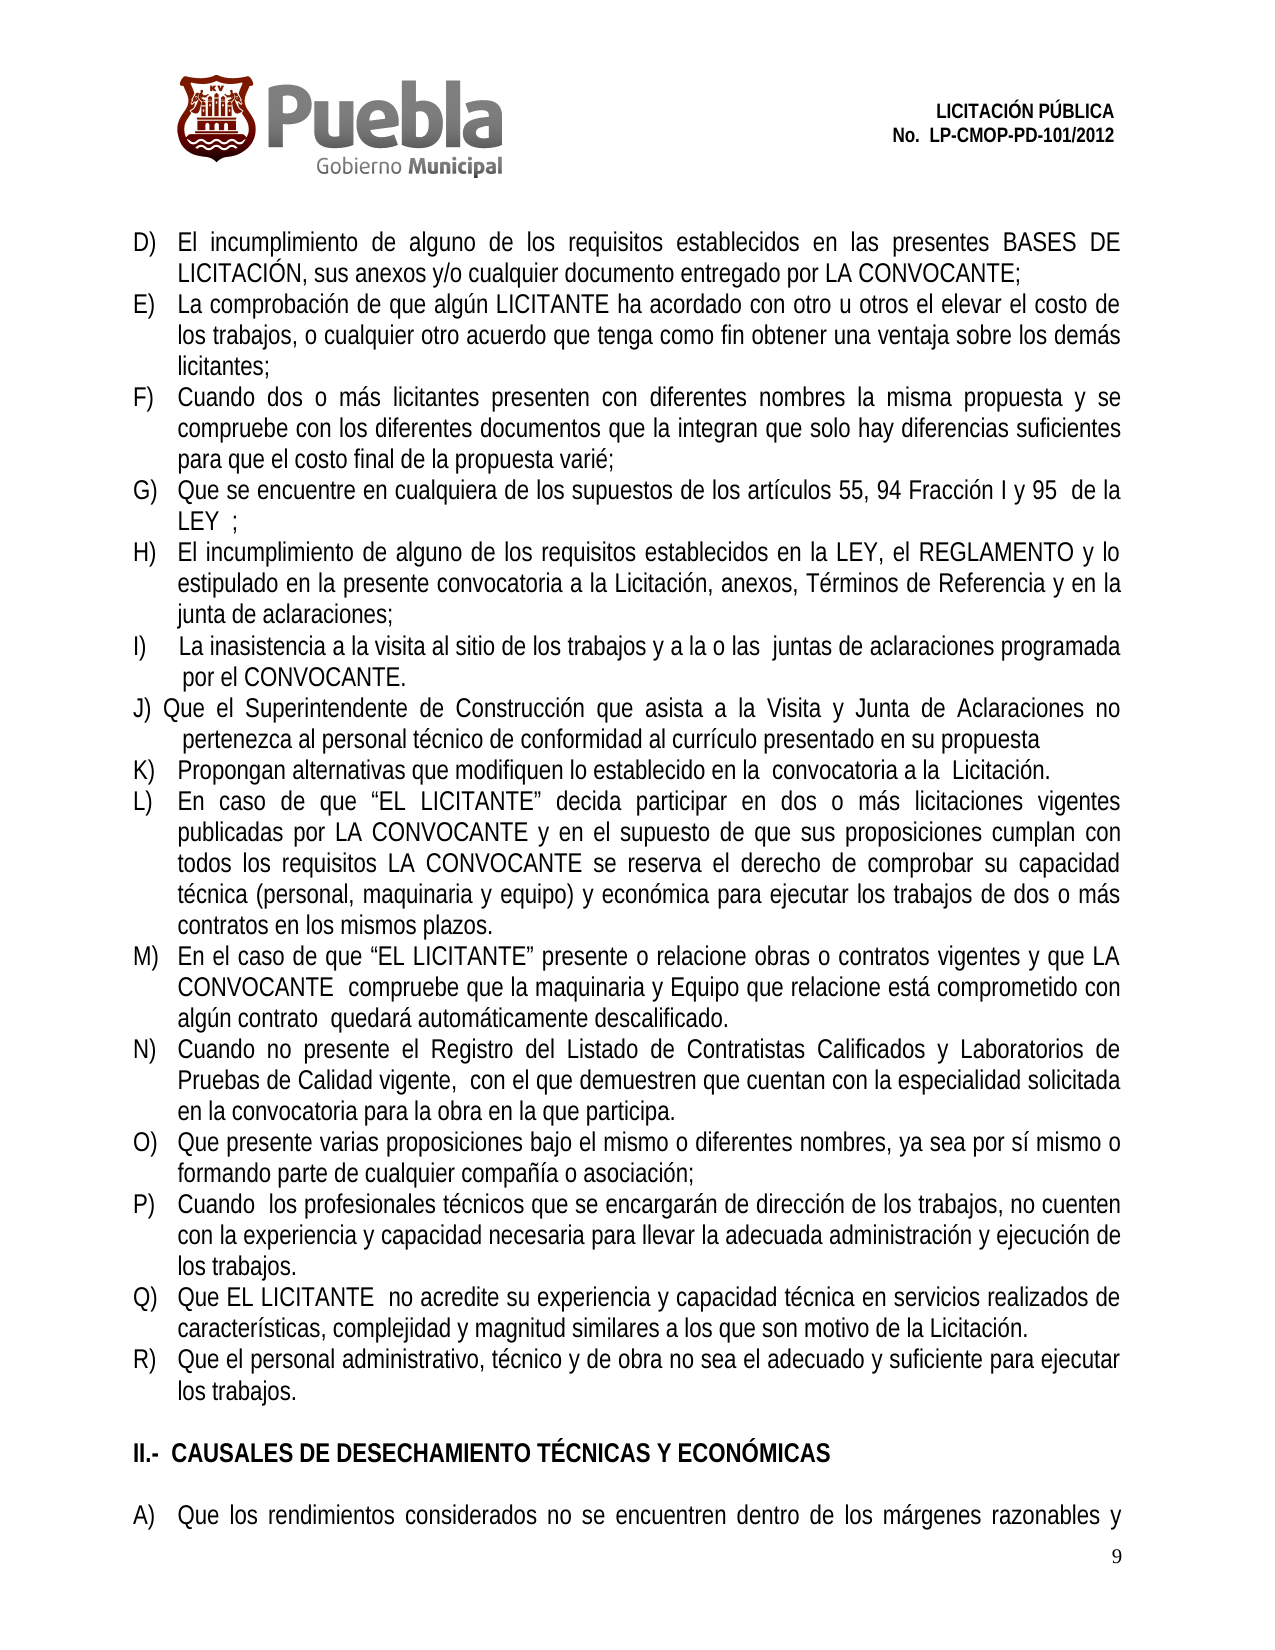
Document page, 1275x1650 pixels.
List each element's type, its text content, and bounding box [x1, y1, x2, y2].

list En caso de que “EL LICITANTE” decida participar en dos o más licitaciones vigentes publicadas por LA CONVOCANTE y en el supuesto de que sus proposiciones cumplan con todos los requisitos LA CONVOCANTE se reserva el derecho de comprobar su capacidad técnica (personal, maquinaria y equipo) y económica para ejecutar los trabajos de dos o más contratos en los mismos plazos. [133, 785, 1122, 940]
list J) Que el Superintendente de Construcción que asista a la Visita y Junta de Aclaraciones no pertenezca al personal técnico de conformidad al currículo presentado en su propuesta [88, 692, 1122, 754]
list Propongan alternativas que modifiquen lo establecido en la convocatoria a la Licitación. [133, 754, 1122, 785]
subtitle II.- CAUSALES DE DESECHAMIENTO TÉCNICAS Y ECONÓMICAS [133, 1437, 1122, 1468]
list Que presente varias proposiciones bajo el mismo o diferentes nombres, ya sea por sí mismo o formando parte de cualquier compañía o asociación; [133, 1126, 1122, 1188]
list Que EL LICITANTE no acredite su experiencia y capacidad técnica en servicios realizados de características, complejidad y magnitud similares a los que son motivo de la Licitación. [133, 1282, 1122, 1344]
list Cuando dos o más licitantes presenten con diferentes nombres la misma propuesta y se compruebe con los diferentes documentos que la integran que solo hay diferencias suficientes para que el costo final de la propuesta varié; [133, 381, 1122, 474]
list El incumplimiento de alguno de los requisitos establecidos en las presentes BASES DE LICITACIÓN, sus anexos y/o cualquier documento entregado por LA CONVOCANTE; [133, 226, 1122, 288]
picture [177, 75, 502, 178]
list Cuando no presente el Registro del Listado de Contratistas Calificados y Laboratorios de Pruebas de Calidad vigente, con el que demuestren que cuentan con la especialidad solicitada en la convocatoria para la obra en la que participa. [133, 1033, 1122, 1126]
list I) La inasistencia a la visita al sitio de los trabajos y a la o las juntas de aclaraciones programada por el CONVOCANTE. [74, 630, 1122, 692]
list La comprobación de que algún LICITANTE ha acordado con otro u otros el elevar el costo de los trabajos, o cualquier otro acuerdo que tenga como fin obtener una ventaja sobre los demás licitantes; [133, 288, 1122, 381]
list El incumplimiento de alguno de los requisitos establecidos en la LEY, el REGLAMENTO y lo estipulado en la presente convocatoria a la Licitación, anexos, Términos de Referencia y en la junta de aclaraciones; [133, 537, 1122, 630]
list Cuando los profesionales técnicos que se encargarán de dirección de los trabajos, no cuenten con la experiencia y capacidad necesaria para llevar la adecuada administración y ejecución de los trabajos. [133, 1188, 1122, 1282]
list En el caso de que “EL LICITANTE” presente o relacione obras o contratos vigentes y que LA CONVOCANTE compruebe que la maquinaria y Equipo que relacione está comprometido con algún contrato quedará automáticamente descalificado. [133, 940, 1122, 1033]
list Que se encuentre en cualquiera de los supuestos de los artículos 55, 94 Fracción I y 95 de la LEY ; [133, 474, 1122, 537]
list Que el personal administrativo, técnico y de obra no sea el adecuado y suficiente para ejecutar los trabajos. [133, 1344, 1122, 1406]
